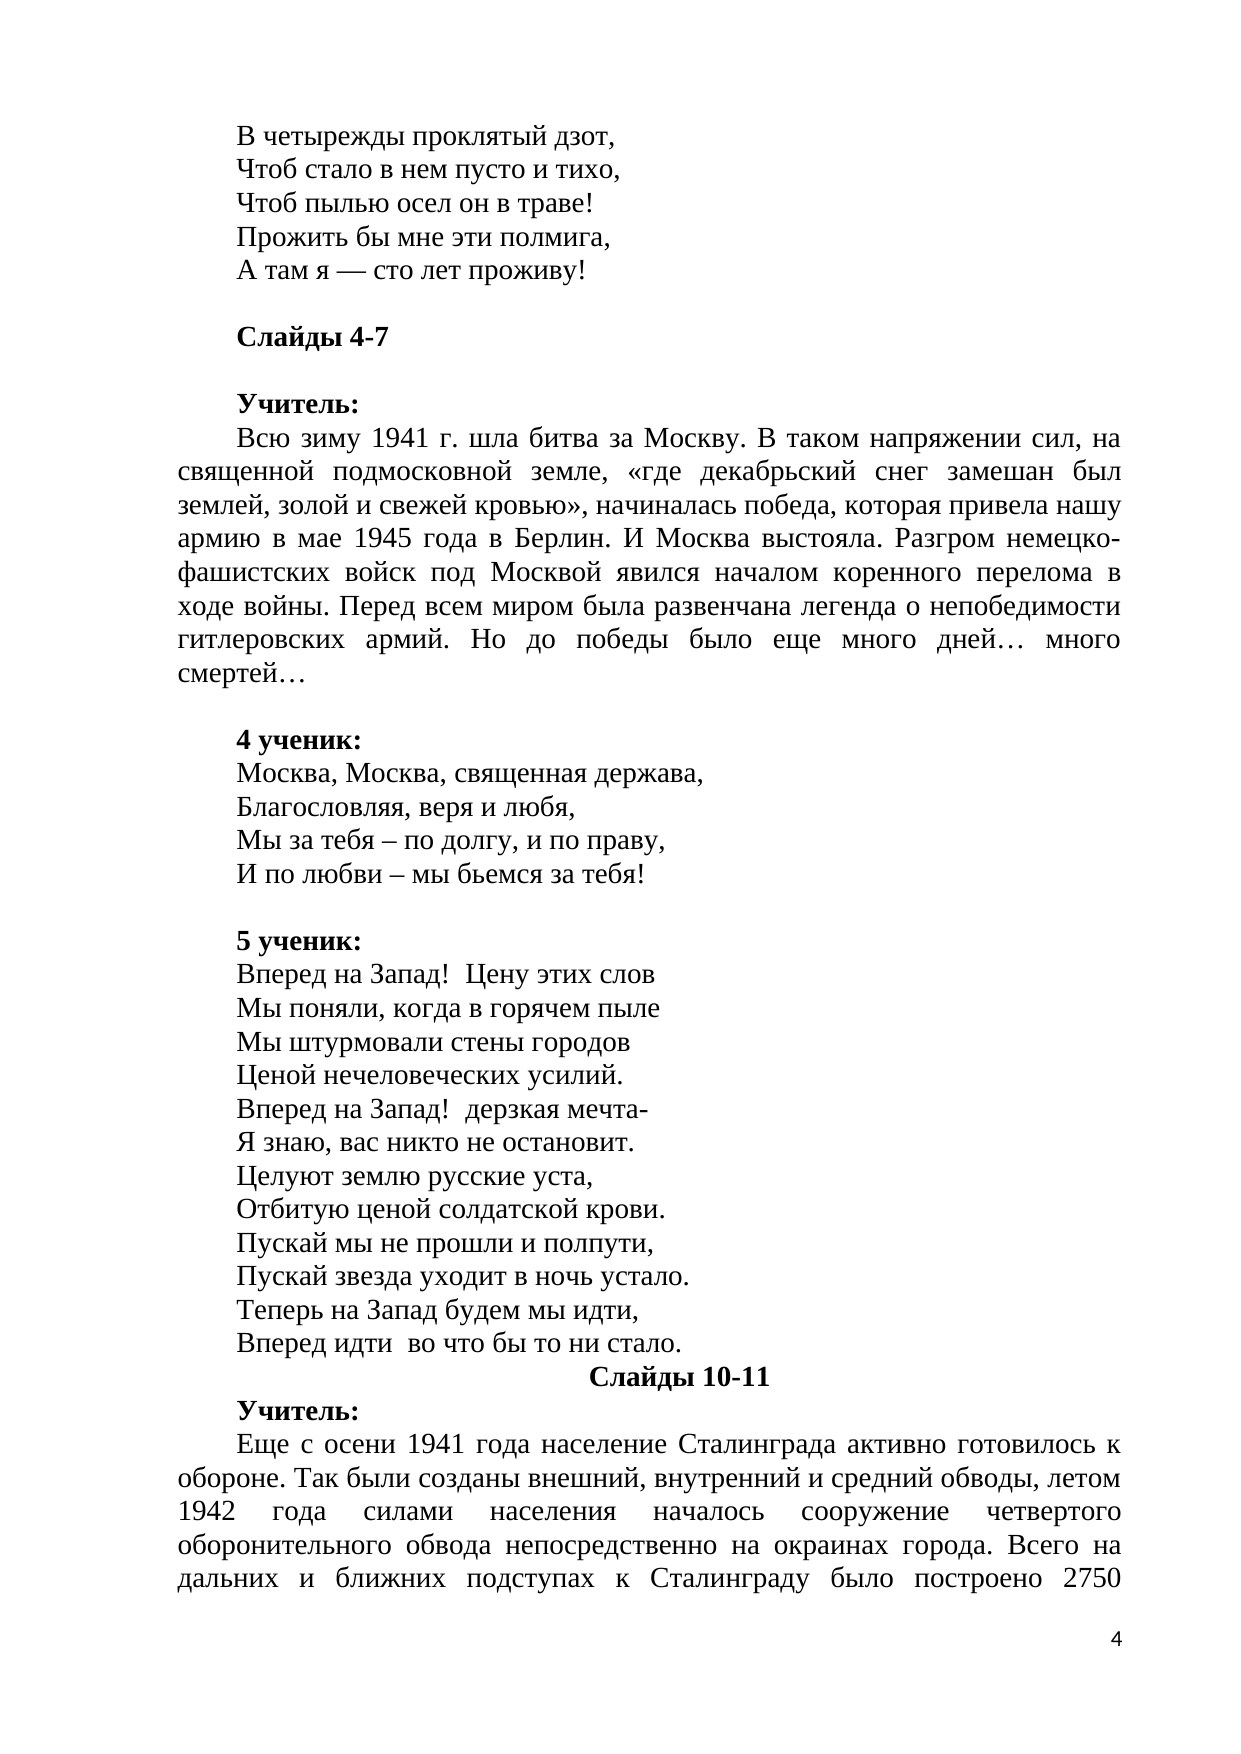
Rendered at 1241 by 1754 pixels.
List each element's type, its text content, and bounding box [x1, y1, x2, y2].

text Слайды 4-7 [177, 319, 1122, 353]
text Отбитую ценой солдатской крови. [177, 1191, 1122, 1225]
text Мы поняли, когда в горячем пыле [177, 990, 1122, 1024]
text Пускай звезда уходит в ночь устало. [177, 1258, 1122, 1292]
text Учитель: [177, 1393, 1122, 1426]
text Вперед идти во что бы то ни стало. [177, 1326, 1122, 1359]
text Прожить бы мне эти полмига, [177, 219, 1122, 252]
text Благословляя, веря и любя, [177, 789, 1122, 822]
text Всю зиму 1941 г. шла битва за Москву. В таком напряжении сил, на священной подмосковной земле, «где декабрьский снег замешан был землей, золой и свежей кровью», начиналась победа, которая привела нашу армию в мае 1945 года в Берлин. И Москва выстояла. Разгром немецко-фашистских войск под Москвой явился началом коренного перелома в ходе войны. Перед всем миром была развенчана легенда о непобедимости гитлеровских армий. Но до победы было еще много дней… много смертей… [177, 420, 1122, 688]
text Мы за тебя – по долгу, и по праву, [177, 822, 1122, 856]
text А там я — сто лет проживу! [177, 252, 1122, 286]
text Чтоб пылью осел он в траве! [177, 185, 1122, 219]
text И по любви – мы бьемся за тебя! [177, 856, 1122, 889]
text Мы штурмовали стены городов [177, 1024, 1122, 1057]
text Теперь на Запад будем мы идти, [177, 1292, 1122, 1326]
text Пускай мы не прошли и полпути, [177, 1225, 1122, 1258]
text 5 ученик: [177, 923, 1122, 957]
text Чтоб стало в нем пусто и тихо, [177, 152, 1122, 185]
text Учитель: [177, 386, 1122, 420]
text Вперед на Запад! Цену этих слов [177, 957, 1122, 990]
text Ценой нечеловеческих усилий. [177, 1057, 1122, 1091]
text В четырежды проклятый дзот, [177, 118, 1122, 152]
text Я знаю, вас никто не остановит. [177, 1124, 1122, 1158]
text Слайды 10-11 [177, 1359, 1122, 1393]
text Москва, Москва, священная держава, [177, 755, 1122, 789]
text Целуют землю русские уста, [177, 1158, 1122, 1191]
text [177, 1426, 1122, 1594]
text Вперед на Запад! дерзкая мечта- [177, 1091, 1122, 1124]
text 4 ученик: [177, 722, 1122, 755]
